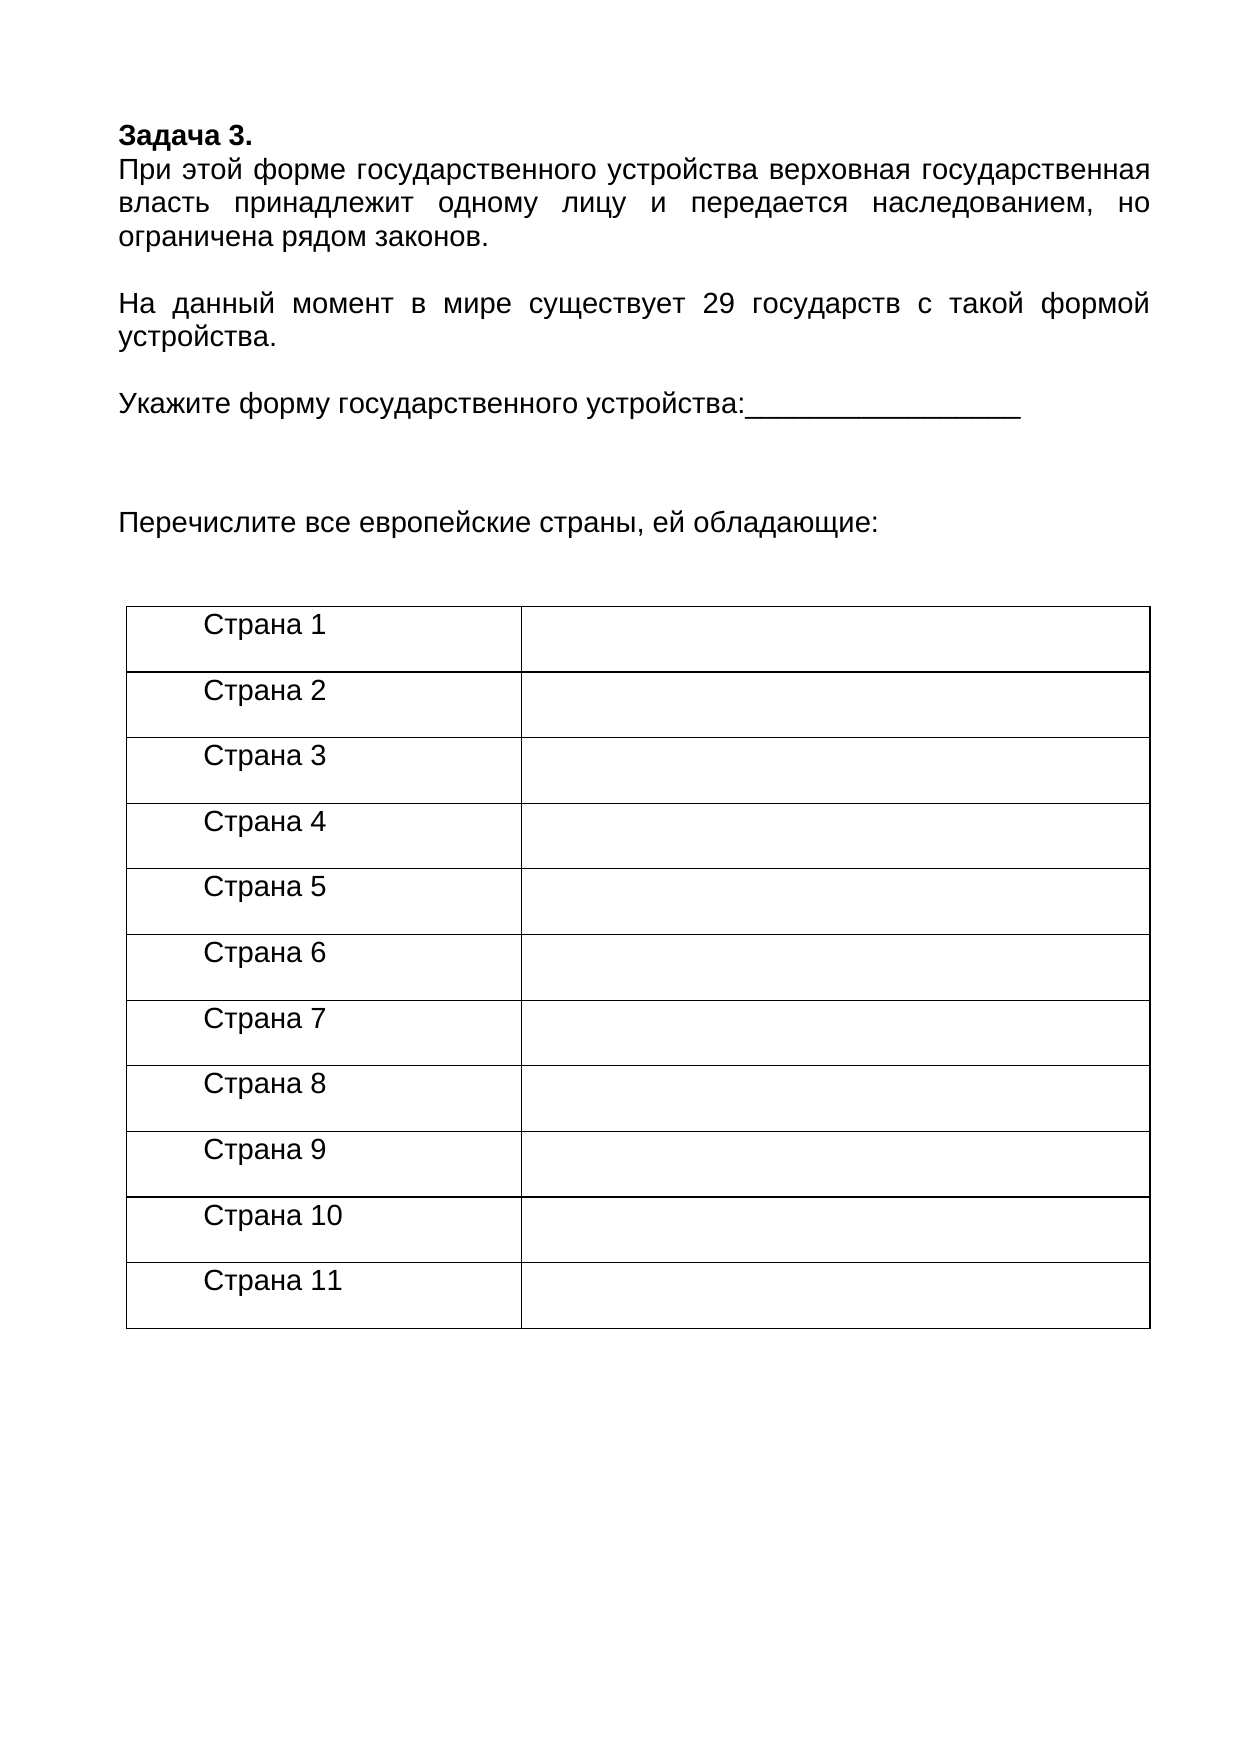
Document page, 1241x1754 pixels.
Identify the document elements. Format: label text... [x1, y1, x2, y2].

table_cell Страна 7 [127, 1001, 521, 1065]
table_cell [522, 804, 1149, 868]
table_cell Страна 5 [127, 869, 521, 934]
table_cell Страна 11 [127, 1263, 521, 1328]
table_header [522, 607, 1149, 671]
table_cell Страна 2 [127, 673, 521, 737]
text Задача 3. [118, 118, 1152, 152]
table_cell [522, 1263, 1149, 1328]
table_cell [522, 869, 1149, 934]
table_cell [522, 738, 1149, 803]
text Перечислите все европейские страны, ей обладающие: [118, 505, 1152, 539]
table_cell Страна 6 [127, 935, 521, 999]
table_cell Страна 9 [127, 1132, 521, 1196]
table_cell [522, 673, 1149, 737]
text На данный момент в мире существует 29 государств с такой формой устройства. [118, 286, 1152, 353]
table_cell [522, 1001, 1149, 1065]
table_cell [522, 1066, 1149, 1131]
table_cell [522, 935, 1149, 999]
text При этой форме государственного устройства верховная государственная власть принадлежит одному лицу и передается наследованием, но ограничена рядом законов. [118, 152, 1152, 252]
table_header Страна 1 [127, 607, 521, 671]
table_cell Страна 10 [127, 1198, 521, 1262]
table_cell [522, 1132, 1149, 1196]
table_cell Страна 3 [127, 738, 521, 803]
table_cell [522, 1198, 1149, 1262]
table_cell Страна 4 [127, 804, 521, 868]
text Укажите форму государственного устройства:_________________ [118, 386, 1152, 420]
table_cell Страна 8 [127, 1066, 521, 1131]
